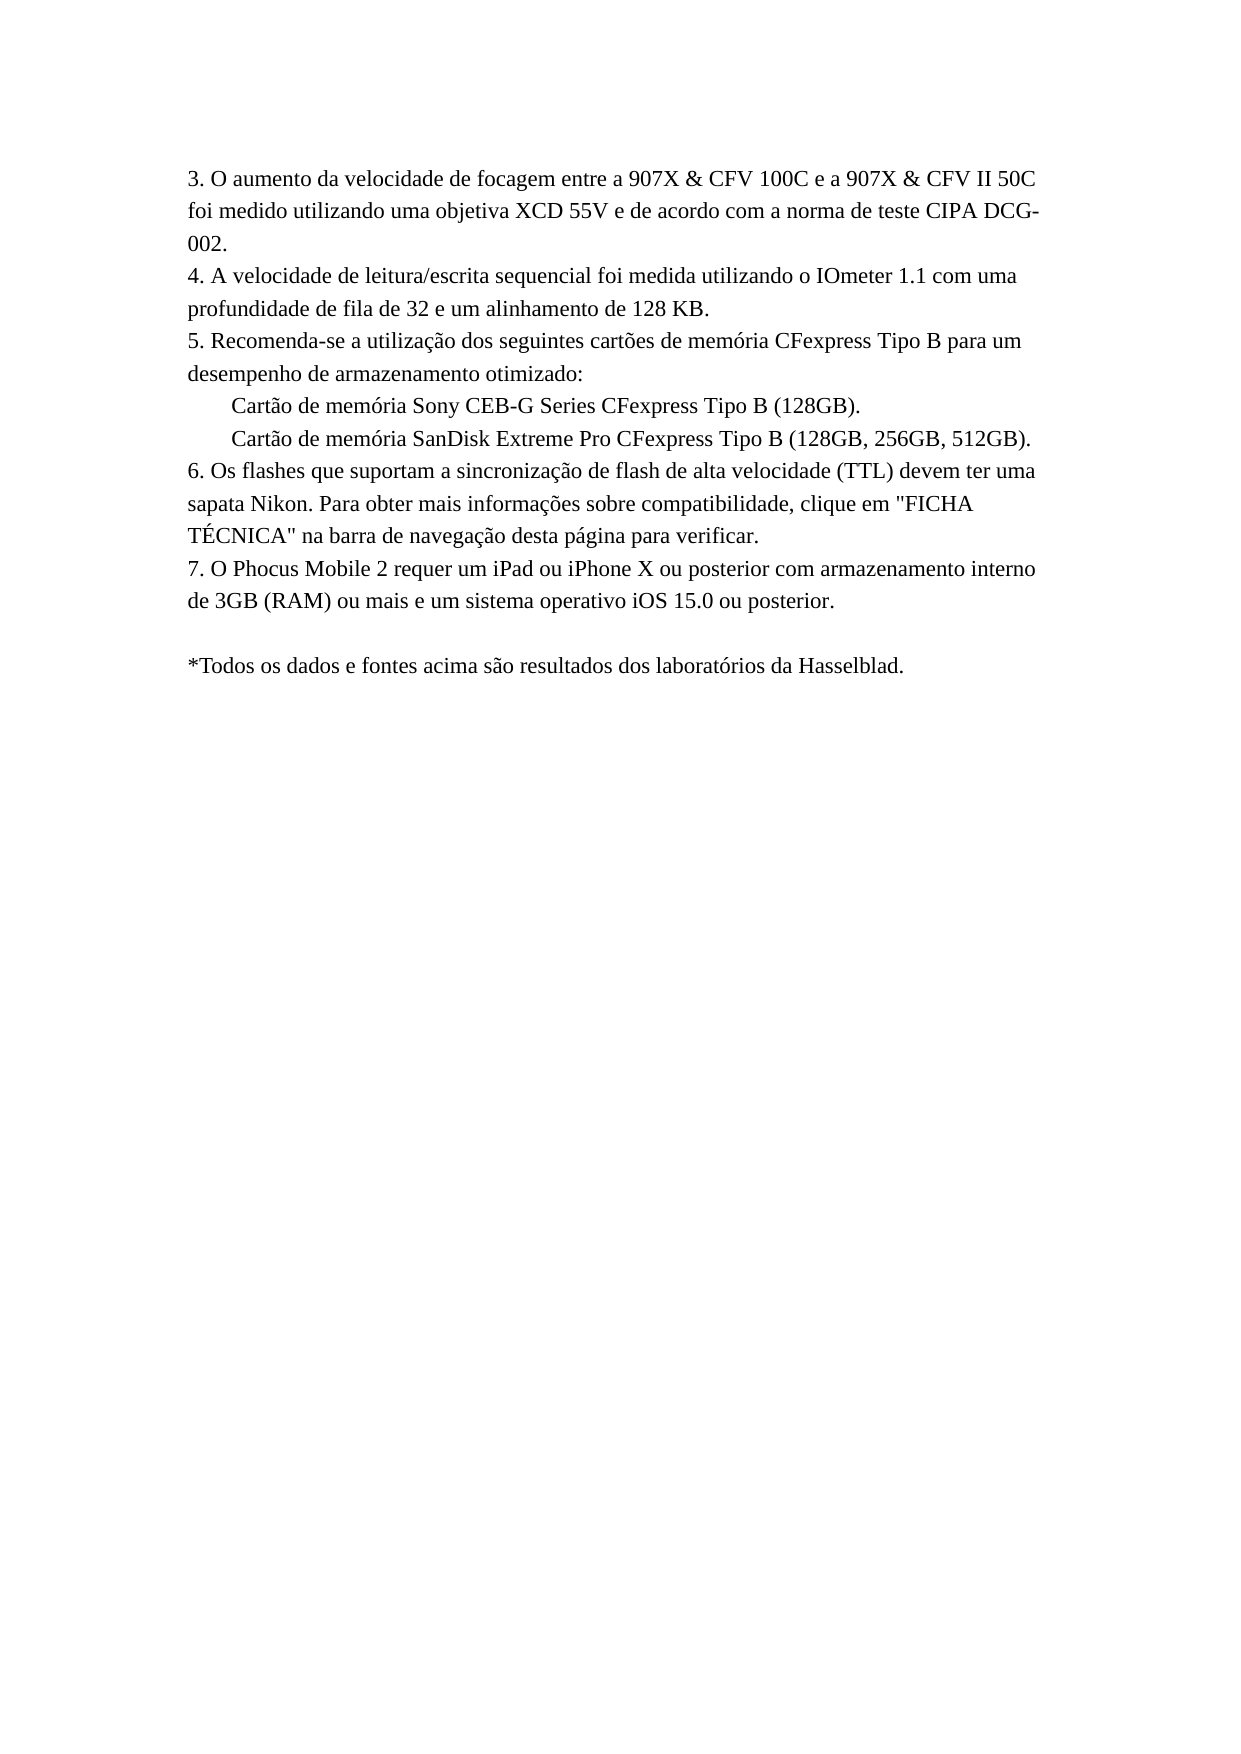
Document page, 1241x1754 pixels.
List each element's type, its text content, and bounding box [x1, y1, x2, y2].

list Recomenda-se a utilização dos seguintes cartões de memória CFexpress Tipo B para um desempenho de armazenamento otimizado: [187, 324, 1053, 389]
text Cartão de memória SanDisk Extreme Pro CFexpress Tipo B (128GB, 256GB, 512GB). [187, 422, 1053, 454]
list O aumento da velocidade de focagem entre a 907X & CFV 100C e a 907X & CFV II 50C foi medido utilizando uma objetiva XCD 55V e de acordo com a norma de teste CIPA DCG-002. [187, 162, 1053, 259]
list Os flashes que suportam a sincronização de flash de alta velocidade (TTL) devem ter uma sapata Nikon. Para obter mais informações sobre compatibilidade, clique em "FICHA TÉCNICA" na barra de navegação desta página para verificar. [187, 454, 1053, 552]
text *Todos os dados e fontes acima são resultados dos laboratórios da Hasselblad. [187, 649, 1053, 682]
list A velocidade de leitura/escrita sequencial foi medida utilizando o IOmeter 1.1 com uma profundidade de fila de 32 e um alinhamento de 128 KB. [187, 259, 1053, 324]
list O Phocus Mobile 2 requer um iPad ou iPhone X ou posterior com armazenamento interno de 3GB (RAM) ou mais e um sistema operativo iOS 15.0 ou posterior. [187, 552, 1053, 617]
text Cartão de memória Sony CEB-G Series CFexpress Tipo B (128GB). [187, 389, 1053, 422]
